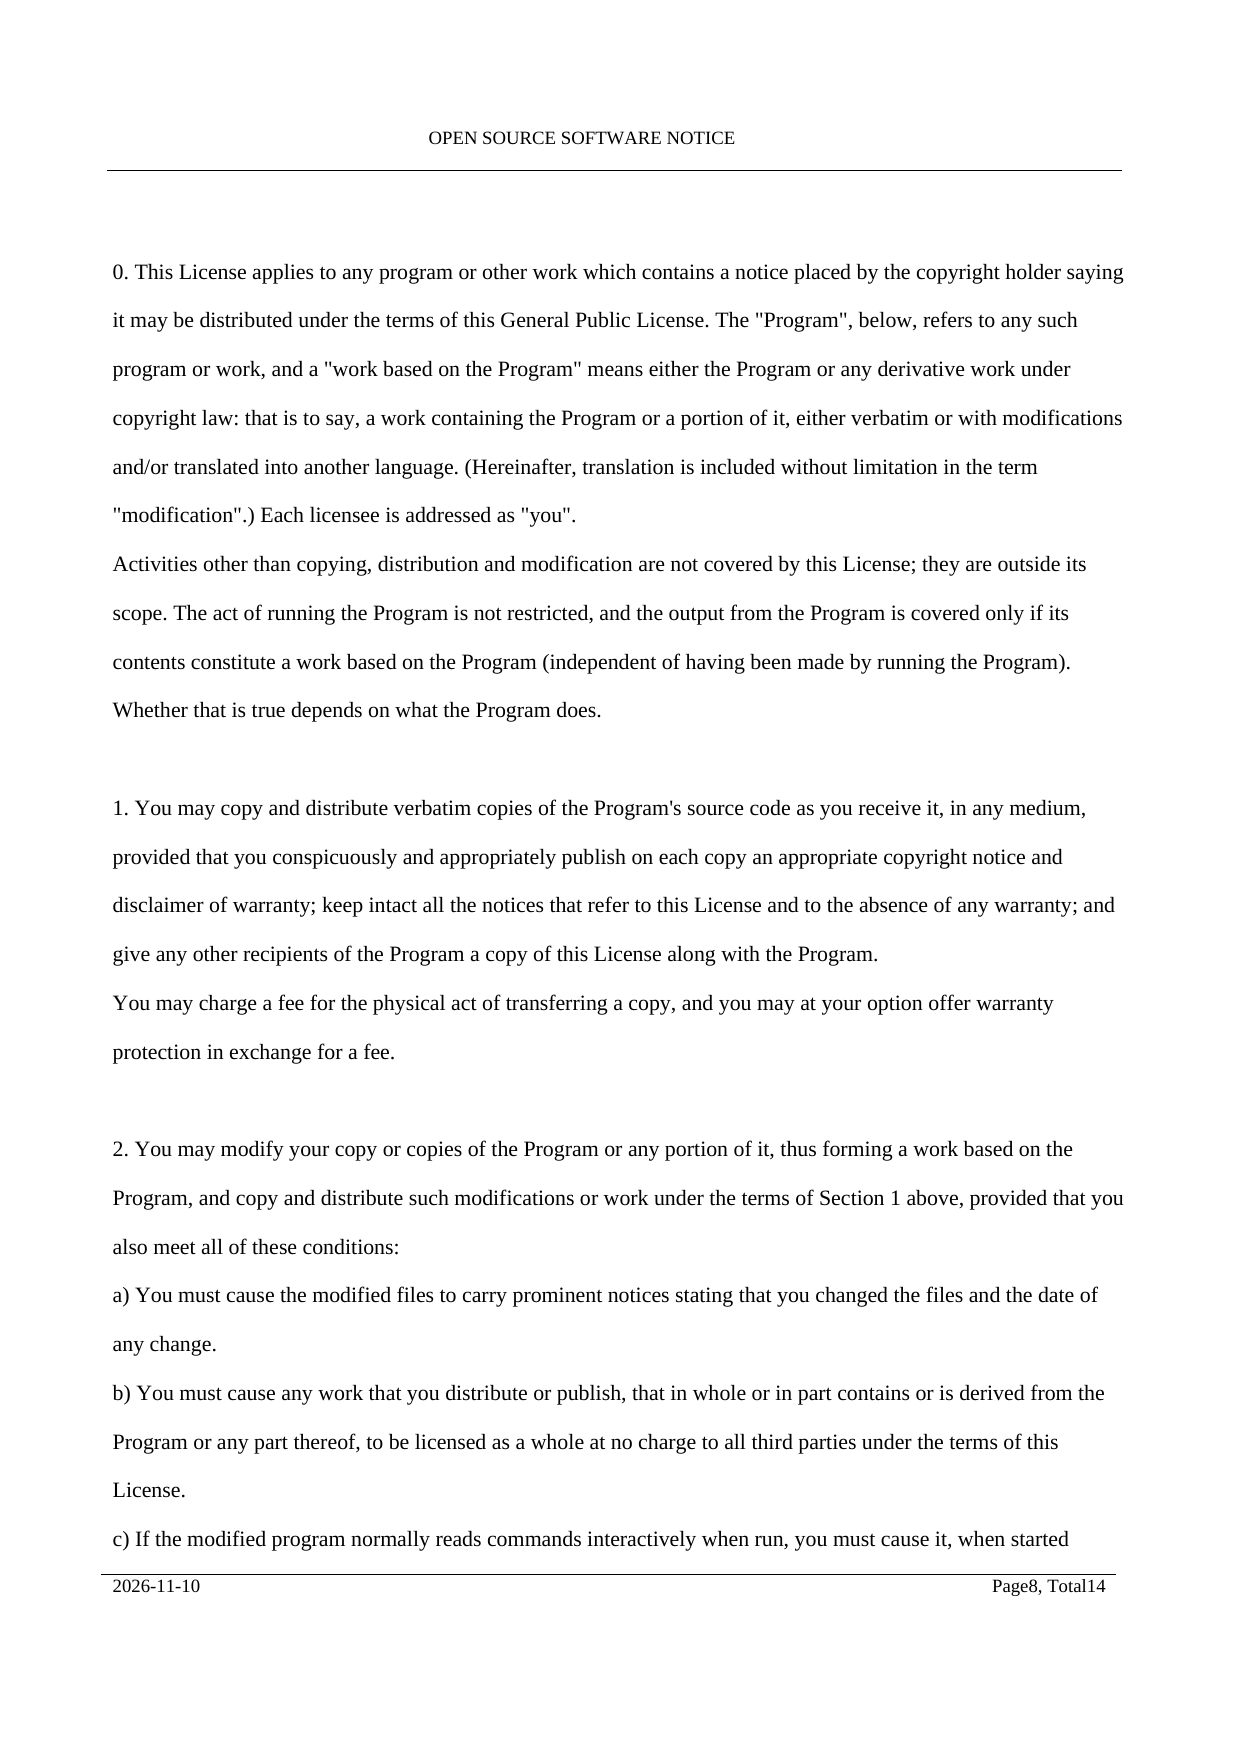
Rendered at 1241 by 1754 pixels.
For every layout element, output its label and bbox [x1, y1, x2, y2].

text [112, 206, 1128, 1555]
